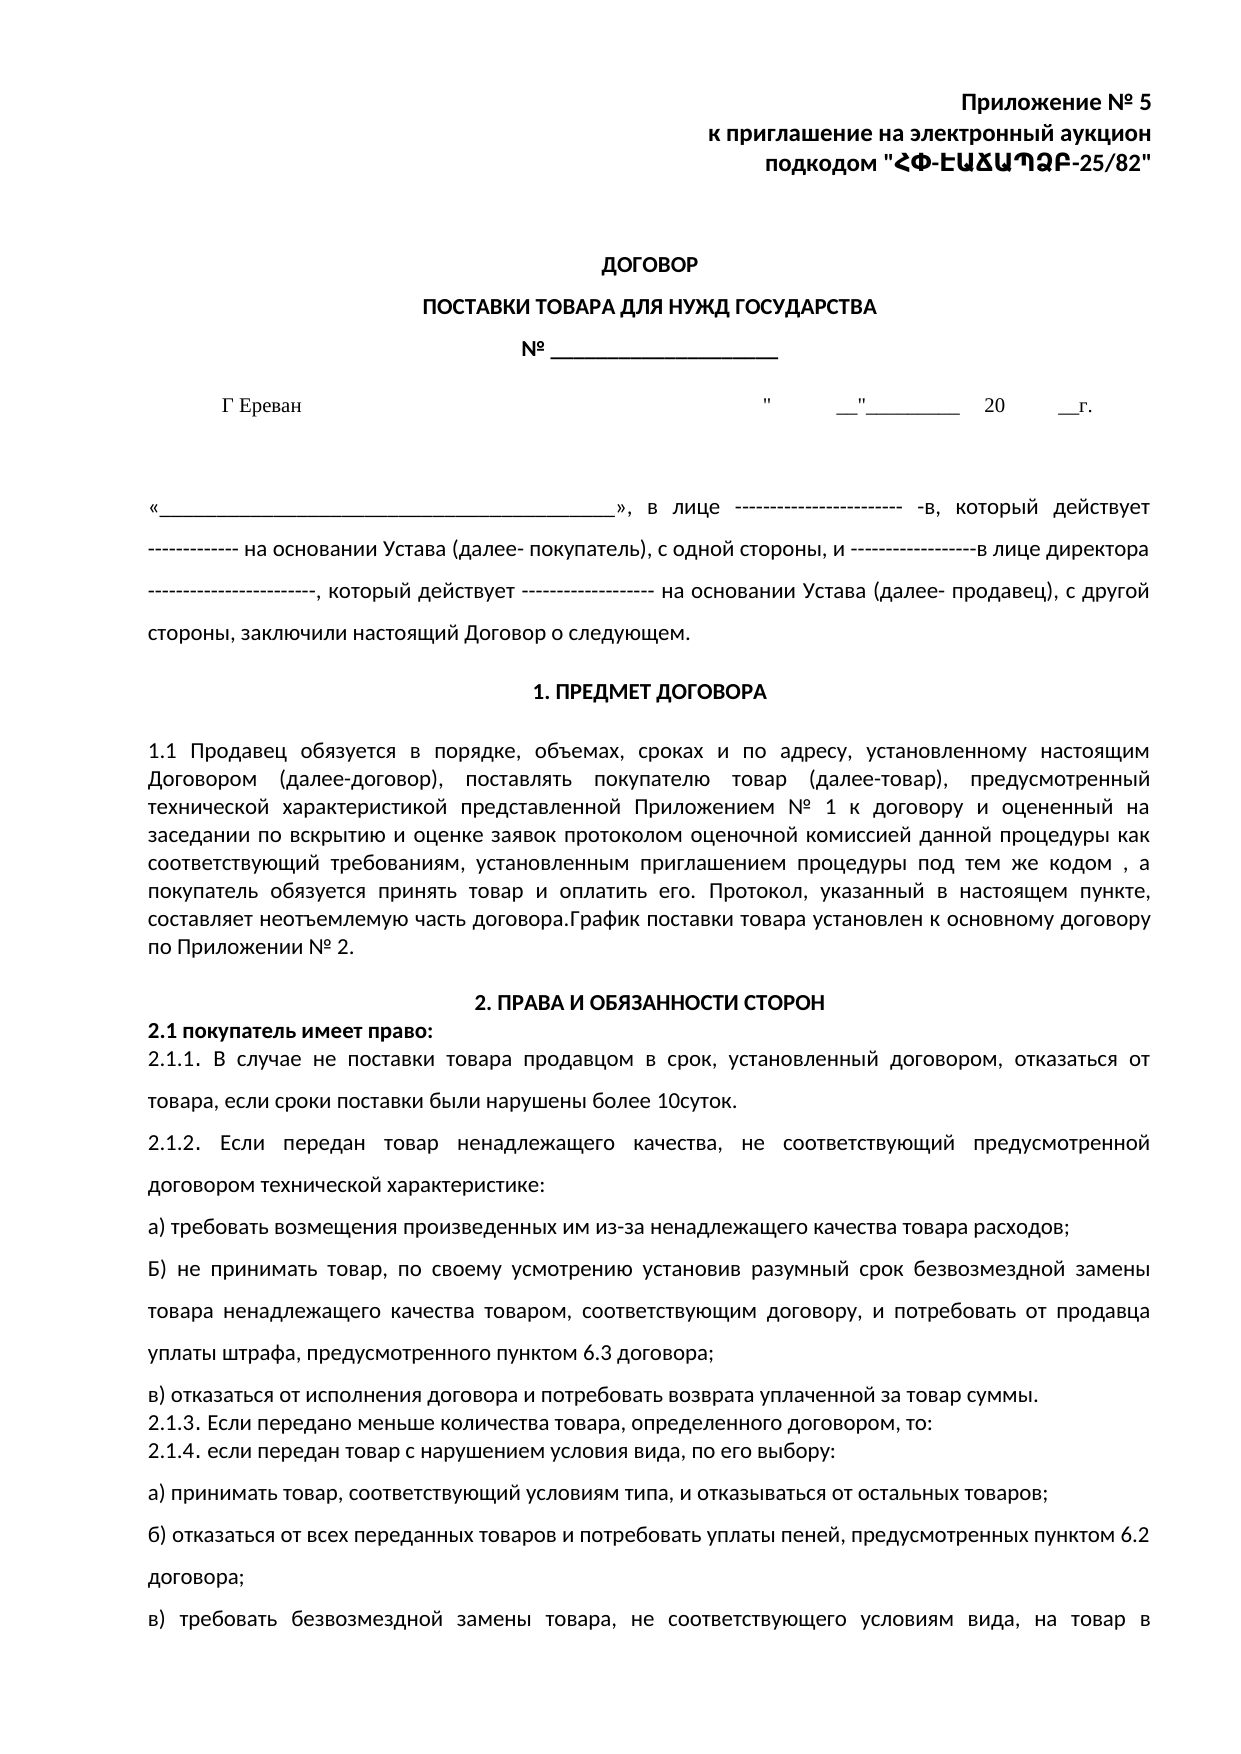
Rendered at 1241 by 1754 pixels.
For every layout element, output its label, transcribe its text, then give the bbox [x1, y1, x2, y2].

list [148, 1604, 1152, 1632]
text подкодом "ՀՓ-ԷԱՃԱՊՁԲ-25/82" [177, 147, 1152, 178]
text № ____________________ [148, 334, 1152, 362]
list 2.1.2․ Если передан товар ненадлежащего качества, не соответствующий предусмотренной договором технической характеристике: [148, 1128, 1152, 1198]
list а) принимать товар, соответствующий условиям типа, и отказываться от остальных товаров; [148, 1478, 1152, 1506]
text 1. ПРЕДМЕТ ДОГОВОРА [148, 677, 1152, 705]
list а) требовать возмещения произведенных им из-за ненадлежащего качества товара расходов; [148, 1212, 1152, 1240]
text Приложение № 5 [148, 86, 1152, 117]
text к приглашение на электронный аукцион [177, 117, 1152, 147]
text в) отказаться от исполнения договора и потребовать возврата уплаченной за товар суммы. [148, 1380, 1152, 1408]
text «________________________________________», в лице ------------------------ -в, который действует ------------- на основании Устава (далее- покупатель), с одной стороны, и ------------------в лице директора ------------------------, который действует ------------------- на основании Устава (далее- продавец), с другой стороны, заключили настоящий Договор о следующем. [148, 492, 1152, 646]
table_header " __"_________ 20 __г. [620, 393, 1104, 434]
text ДОГОВОР [148, 251, 1152, 278]
list б) отказаться от всех переданных товаров и потребовать уплаты пеней, предусмотренных пунктом 6.2 договора; [148, 1520, 1152, 1590]
text 1.1 Продавец обязуется в порядке, объемах, сроках и по адресу, установленному настоящим Договором (далее-договор), поставлять покупателю товар (далее-товар), предусмотренный технической характеристикой представленной Приложением № 1 к договору и оцененный на заседании по вскрытию и оценке заявок протоколом оценочной комиссией данной процедуры как соответствующий требованиям, установленным приглашением процедуры под тем же кодом , а покупатель обязуется принять товар и оплатить его. Протокол, указанный в настоящем пункте, составляет неотъемлемую часть договора.График поставки товара установлен к основному договору по Приложении № 2. [148, 736, 1152, 960]
text 2.1.3․ Если передано меньше количества товара, определенного договором, то: [148, 1408, 1152, 1436]
text 2.1 покупатель имеет право: [148, 1016, 1152, 1044]
list Б) не принимать товар, по своему усмотрению установив разумный срок безвозмездной замены товара ненадлежащего качества товаром, соответствующим договору, и потребовать от продавца уплаты штрафа, предусмотренного пунктом 6.3 договора; [148, 1254, 1152, 1366]
list 2.1.1․ В случае не поставки товара продавцом в срок, установленный договором, отказаться от товара, если сроки поставки были нарушены более 10суток. [148, 1044, 1152, 1114]
list 2. ПРАВА И ОБЯЗАННОСТИ СТОРОН [148, 988, 1152, 1016]
table_header Г Ереван [136, 393, 620, 434]
list 2.1.4․ если передан товар с нарушением условия вида, по его выбору: [148, 1436, 1152, 1464]
text ПОСТАВКИ ТОВАРА ДЛЯ НУЖД ГОСУДАРСТВА [148, 292, 1152, 321]
